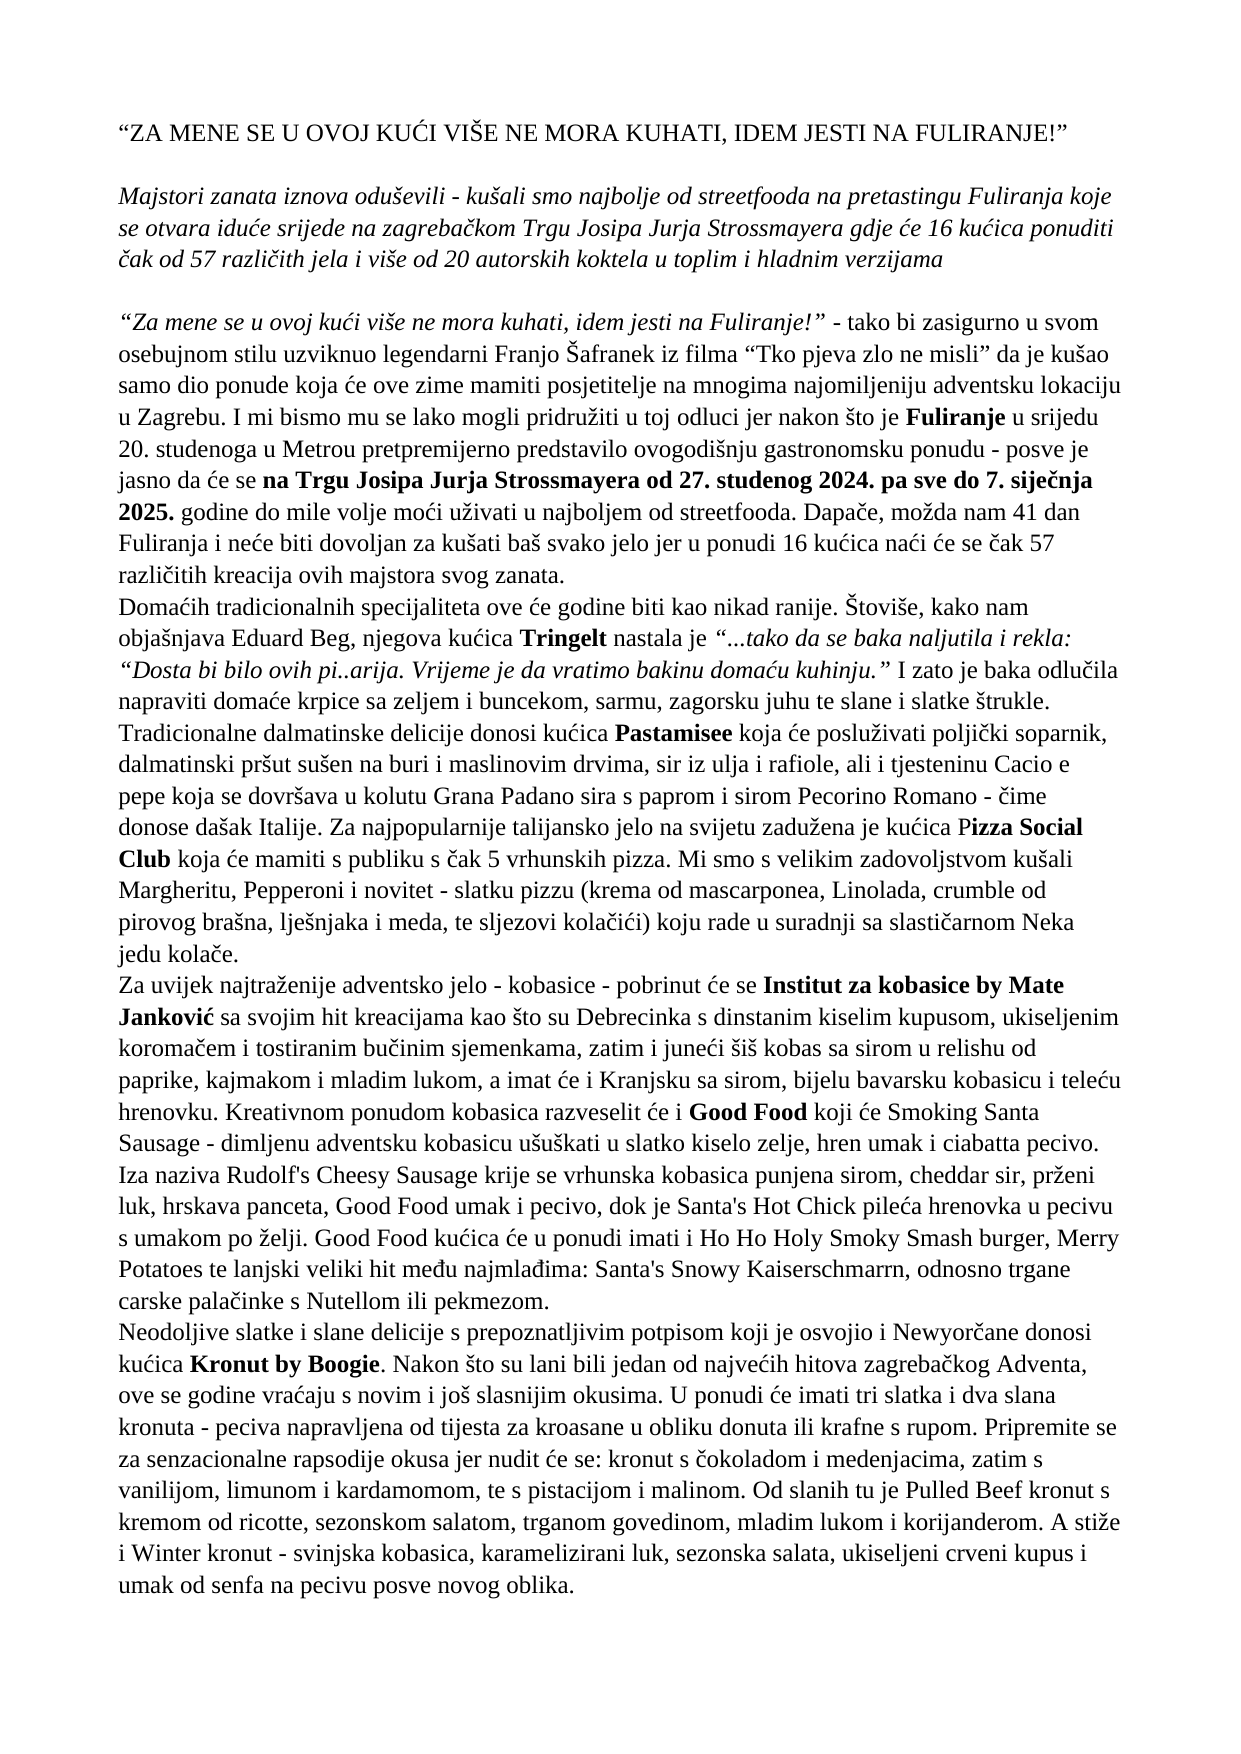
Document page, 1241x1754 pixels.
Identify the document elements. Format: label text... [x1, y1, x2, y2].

text Domaćih tradicionalnih specijaliteta ove će godine biti kao nikad ranije. Štoviše, kako nam objašnjava Eduard Beg, njegova kućica Tringelt nastala je “...tako da se baka naljutila i rekla: “Dosta bi bilo ovih pi..arija. Vrijeme je da vratimo bakinu domaću kuhinju.” I zato je baka odlučila napraviti domaće krpice sa zeljem i buncekom, sarmu, zagorsku juhu te slane i slatke štrukle. Tradicionalne dalmatinske delicije donosi kućica Pastamisee koja će posluživati poljički soparnik, dalmatinski pršut sušen na buri i maslinovim drvima, sir iz ulja i rafiole, ali i tjesteninu Cacio e pepe koja se dovršava u kolutu Grana Padano sira s paprom i sirom Pecorino Romano - čime donose dašak Italije. Za najpopularnije talijansko jelo na svijetu zadužena je kućica Pizza Social Club koja će mamiti s publiku s čak 5 vrhunskih pizza. Mi smo s velikim zadovoljstvom kušali Margheritu, Pepperoni i novitet - slatku pizzu (krema od mascarponea, Linolada, crumble od pirovog brašna, lješnjaka i meda, te sljezovi kolačići) koju rade u suradnji sa slastičarnom Neka jedu kolače. [118, 592, 1122, 967]
text Majstori zanata iznova oduševili - kušali smo najbolje od streetfooda na pretastingu Fuliranja koje se otvara iduće srijede na zagrebačkom Trgu Josipa Jurja Strossmayera gdje će 16 kućica ponuditi čak od 57 različith jela i više od 20 autorskih koktela u toplim i hladnim verzijama [118, 181, 1122, 273]
text Neodoljive slatke i slane delicije s prepoznatljivim potpisom koji je osvojio i Newyorčane donosi kućica Kronut by Boogie. Nakon što su lani bili jedan od najvećih hitova zagrebačkog Adventa, ove se godine vraćaju s novim i još slasnijim okusima. U ponudi će imati tri slatka i dva slana kronuta - peciva napravljena od tijesta za kroasane u obliku donuta ili krafne s rupom. Pripremite se za senzacionalne rapsodije okusa jer nudit će se: kronut s čokoladom i medenjacima, zatim s vanilijom, limunom i kardamomom, te s pistacijom i malinom. Od slanih tu je Pulled Beef kronut s kremom od ricotte, sezonskom salatom, trganom govedinom, mladim lukom i korijanderom. A stiže i Winter kronut - svinjska kobasica, karamelizirani luk, sezonska salata, ukiseljeni crveni kupus i umak od senfa na pecivu posve novog oblika. [118, 1317, 1122, 1599]
text “Za mene se u ovoj kući više ne mora kuhati, idem jesti na Fuliranje!” - tako bi zasigurno u svom osebujnom stilu uzviknuo legendarni Franjo Šafranek iz filma “Tko pjeva zlo ne misli” da je kušao samo dio ponude koja će ove zime mamiti posjetitelje na mnogima najomiljeniju adventsku lokaciju u Zagrebu. I mi bismo mu se lako mogli pridružiti u toj odluci jer nakon što je Fuliranje u srijedu 20. studenoga u Metrou pretpremijerno predstavilo ovogodišnju gastronomsku ponudu - posve je jasno da će se na Trgu Josipa Jurja Strossmayera od 27. studenog 2024. pa sve do 7. siječnja 2025. godine do mile volje moći uživati u najboljem od streetfooda. Dapače, možda nam 41 dan Fuliranja i neće biti dovoljan za kušati baš svako jelo jer u ponudi 16 kućica naći će se čak 57 različitih kreacija ovih majstora svog zanata. [118, 307, 1122, 589]
text Za uvijek najtraženije adventsko jelo - kobasice - pobrinut će se Institut za kobasice by Mate Janković sa svojim hit kreacijama kao što su Debrecinka s dinstanim kiselim kupusom, ukiseljenim koromačem i tostiranim bučinim sjemenkama, zatim i juneći šiš kobas sa sirom u relishu od paprike, kajmakom i mladim lukom, a imat će i Kranjsku sa sirom, bijelu bavarsku kobasicu i teleću hrenovku. Kreativnom ponudom kobasica razveselit će i Good Food koji će Smoking Santa Sausage - dimljenu adventsku kobasicu ušuškati u slatko kiselo zelje, hren umak i ciabatta pecivo. Iza naziva Rudolf's Cheesy Sausage krije se vrhunska kobasica punjena sirom, cheddar sir, prženi luk, hrskava panceta, Good Food umak i pecivo, dok je Santa's Hot Chick pileća hrenovka u pecivu s umakom po želji. Good Food kućica će u ponudi imati i Ho Ho Holy Smoky Smash burger, Merry Potatoes te lanjski veliki hit među najmlađima: Santa's Snowy Kaiserschmarrn, odnosno trgane carske palačinke s Nutellom ili pekmezom. [118, 970, 1122, 1315]
text “Za mene se u ovoj kući više ne mora kuhati, idem jesti na Fuliranje!” [118, 118, 1122, 147]
